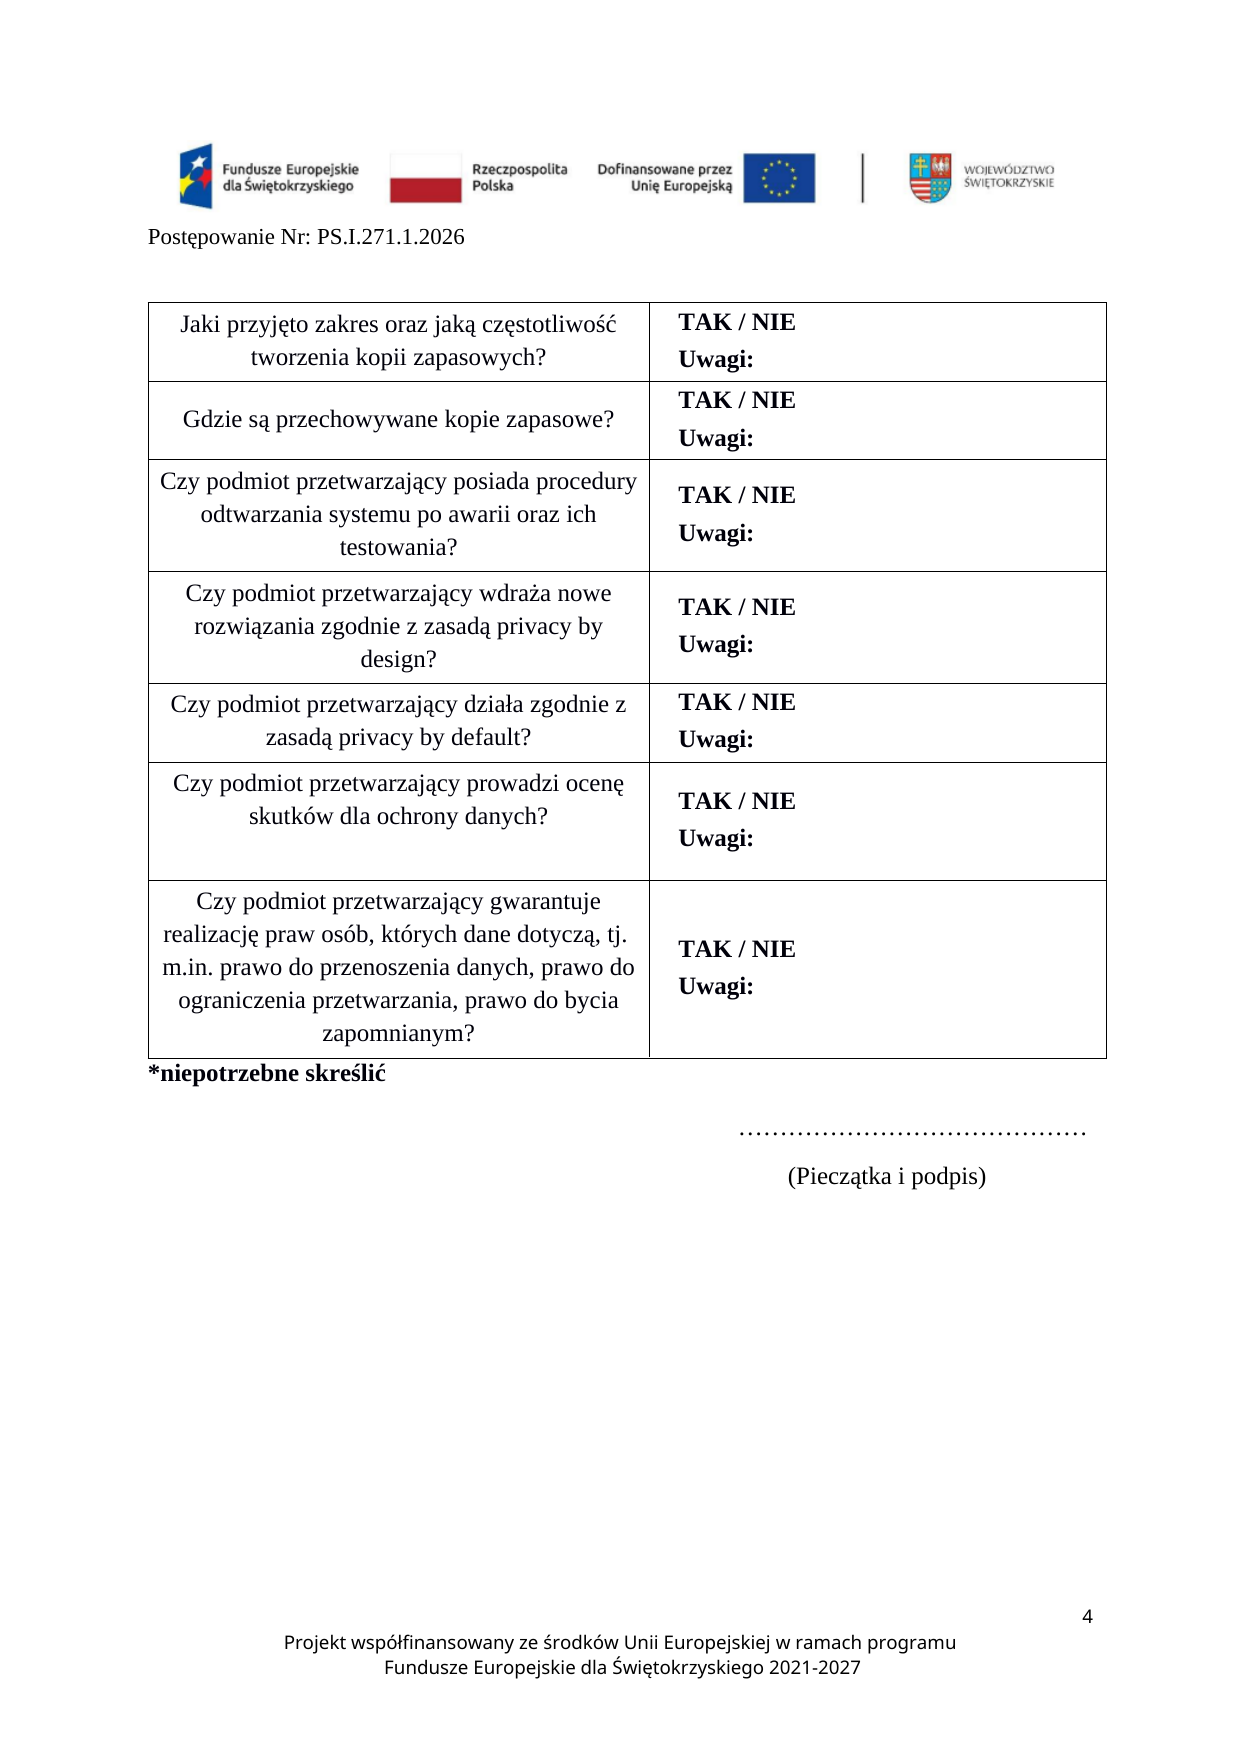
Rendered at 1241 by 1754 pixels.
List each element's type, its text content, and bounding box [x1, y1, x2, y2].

table_cell TAK / NIE Uwagi: [650, 763, 1106, 880]
table_cell Czy podmiot przetwarzający posiada procedury odtwarzania systemu po awarii oraz ich testowania? [149, 460, 649, 571]
table_cell Czy podmiot przetwarzający wdraża nowe rozwiązania zgodnie z zasadą privacy by design? [149, 572, 649, 683]
table_cell TAK / NIE Uwagi: [650, 382, 1106, 459]
table_cell Czy podmiot przetwarzający prowadzi ocenę skutków dla ochrony danych? [149, 763, 649, 880]
table_cell Jaki przyjęto zakres oraz jaką częstotliwość tworzenia kopii zapasowych? [149, 303, 649, 381]
table_cell TAK / NIE Uwagi: [650, 303, 1106, 381]
table_cell Gdzie są przechowywane kopie zapasowe? [149, 382, 649, 459]
table_cell Czy podmiot przetwarzający gwarantuje realizację praw osób, których dane dotyczą, tj. m.in. prawo do przenoszenia danych, prawo do ograniczenia przetwarzania, prawo do bycia zapomnianym? [149, 881, 649, 1057]
table_cell Czy podmiot przetwarzający działa zgodnie z zasadą privacy by default? [149, 684, 649, 761]
text …………………………………… [738, 1112, 1093, 1141]
table_cell TAK / NIE Uwagi: [650, 460, 1106, 571]
text *niepotrzebne skreślić [148, 1059, 1093, 1087]
table_cell TAK / NIE Uwagi: [650, 572, 1106, 683]
table_cell TAK / NIE Uwagi: [650, 881, 1106, 1057]
picture [147, 102, 1093, 223]
text (Pieczątka i podpis) [738, 1161, 1093, 1190]
table_cell TAK / NIE Uwagi: [650, 684, 1106, 761]
